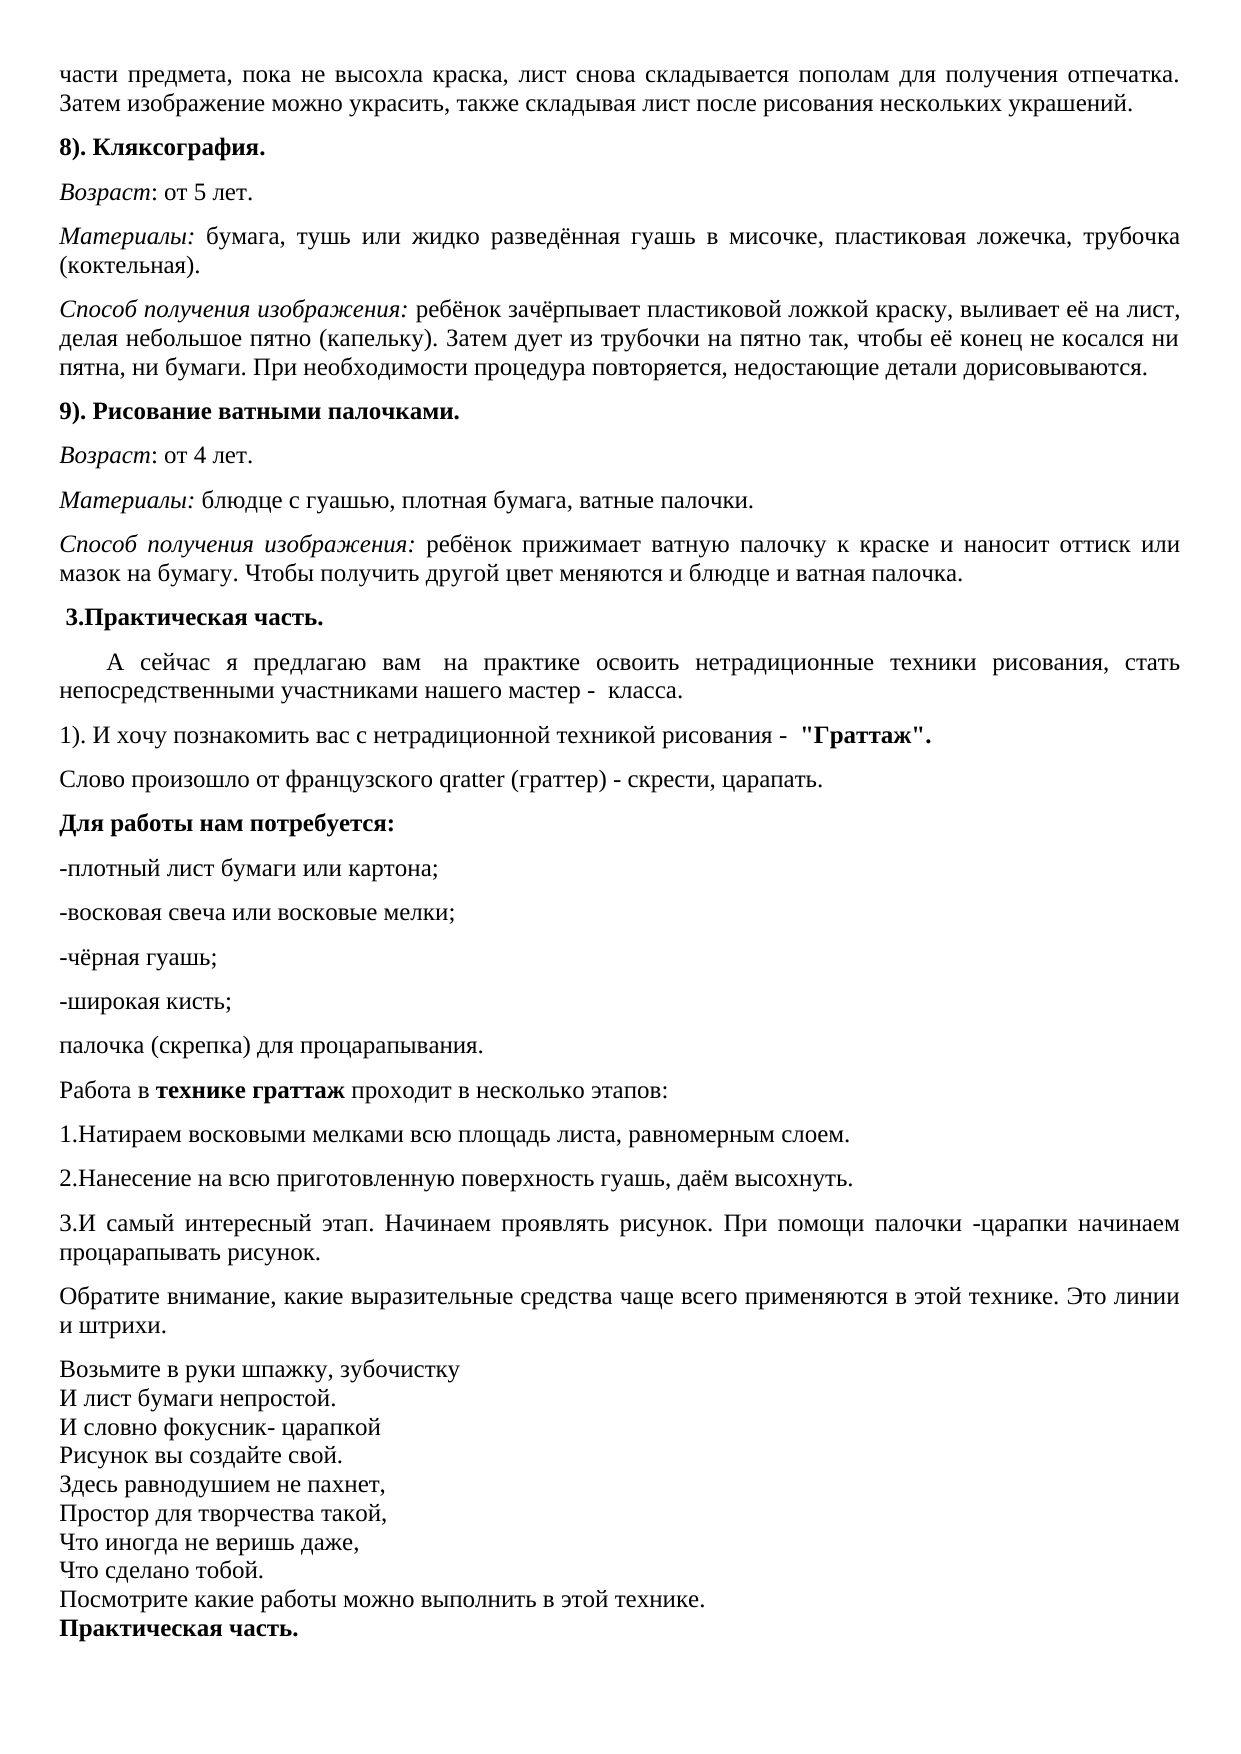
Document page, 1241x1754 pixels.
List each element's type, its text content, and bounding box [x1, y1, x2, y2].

text 9). Рисование ватными палочками. [59, 396, 1181, 425]
text Способ получения изображения: ребёнок зачёрпывает пластиковой ложкой краску, выливает её на лист, делая небольшое пятно (капельку). Затем дует из трубочки на пятно так, чтобы её конец не косался ни пятна, ни бумаги. При необходимости процедура повторяется, недостающие детали дорисовываются. [59, 294, 1181, 380]
text 1.Натираем восковыми мелками всю площадь листа, равномерным слоем. [59, 1119, 1181, 1148]
text 8). Кляксография. [59, 132, 1181, 161]
text Для работы нам потребуется: [59, 808, 1181, 837]
text -чёрная гуашь; [59, 942, 1181, 970]
text Материалы: бумага, тушь или жидко разведённая гуашь в мисочке, пластиковая ложечка, трубочка (коктельная). [59, 221, 1181, 278]
text 3.И самый интересный этап. Начинаем проявлять рисунок. При помощи палочки -царапки начинаем процарапывать рисунок. [59, 1208, 1181, 1265]
text Обратите внимание, какие выразительные средства чаще всего применяются в этой технике. Это линии и штрихи. [59, 1281, 1181, 1338]
text Здесь равнодушием не пахнет, [59, 1469, 1181, 1498]
text Возьмите в руки шпажку, зубочистку [59, 1354, 1181, 1383]
text 2.Нанесение на всю приготовленную поверхность гуашь, даём высохнуть. [59, 1163, 1181, 1192]
text -широкая кисть; [59, 986, 1181, 1015]
text 1). И хочу познакомить вас с нетрадиционной техникой рисования - "Граттаж". [59, 720, 1181, 748]
text Материалы: блюдце с гуашью, плотная бумага, ватные палочки. [59, 485, 1181, 513]
text 3.Практическая часть. [59, 602, 1181, 631]
text Работа в технике граттаж проходит в несколько этапов: [59, 1075, 1181, 1103]
text Возраст: от 4 лет. [59, 440, 1181, 469]
text палочка (скрепка) для процарапывания. [59, 1030, 1181, 1059]
text И словно фокусник- царапкой [59, 1412, 1181, 1440]
text Что иногда не веришь даже, [59, 1527, 1181, 1555]
text Посмотрите какие работы можно выполнить в этой технике. [59, 1584, 1181, 1613]
text Способ получения изображения: ребёнок прижимает ватную палочку к краске и наносит оттиск или мазок на бумагу. Чтобы получить другой цвет меняются и блюдце и ватная палочка. [59, 529, 1181, 587]
text Простор для творчества такой, [59, 1498, 1181, 1527]
text Рисунок вы создайте свой. [59, 1440, 1181, 1469]
text Возраст: от 5 лет. [59, 177, 1181, 205]
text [59, 59, 1181, 117]
text А сейчас я предлагаю вам на практике освоить нетрадиционные техники рисования, стать непосредственными участниками нашего мастер - класса. [59, 647, 1181, 704]
text Что сделано тобой. [59, 1555, 1181, 1584]
text Слово произошло от французского qratter (граттер) - скрести, царапать. [59, 764, 1181, 793]
text -восковая свеча или восковые мелки; [59, 897, 1181, 926]
text Практическая часть. [59, 1613, 1181, 1642]
text -плотный лист бумаги или картона; [59, 853, 1181, 882]
text И лист бумаги непростой. [59, 1383, 1181, 1412]
